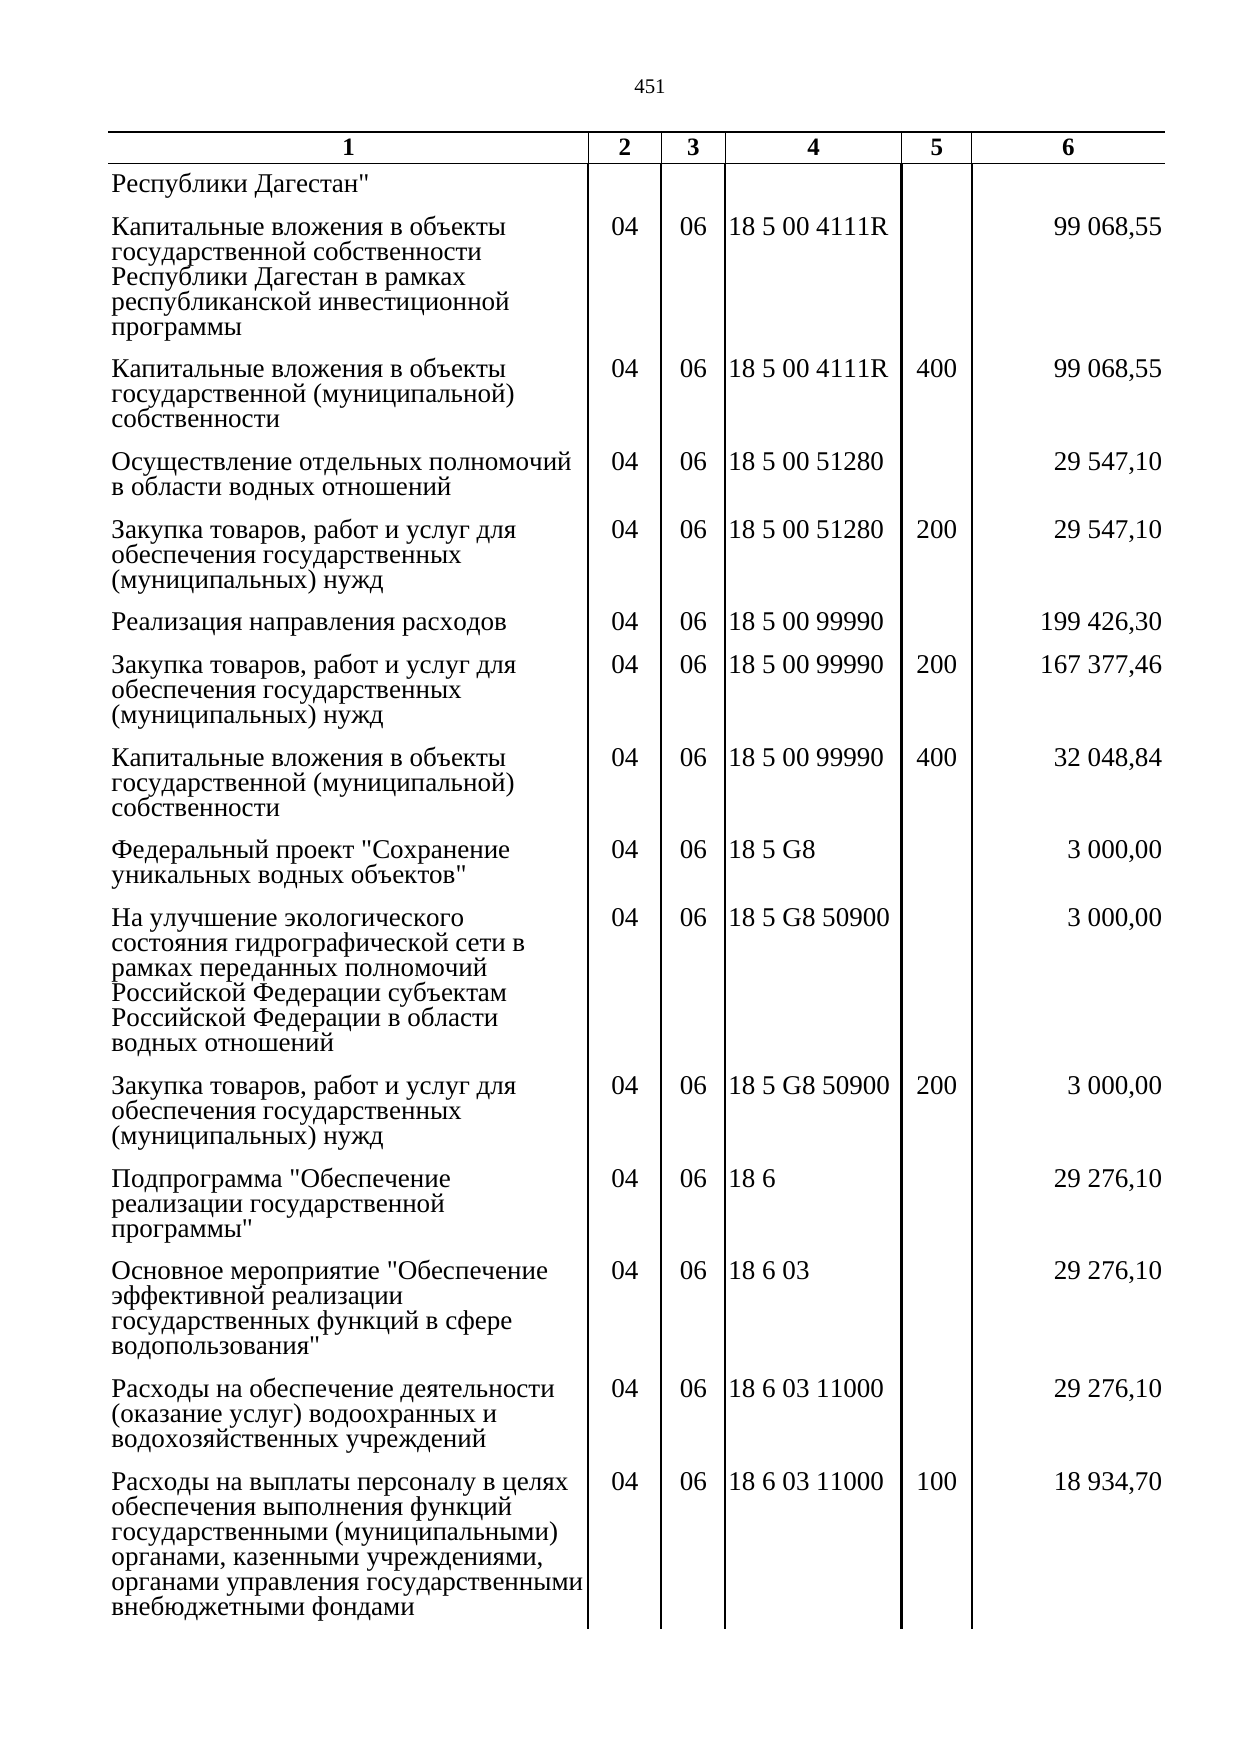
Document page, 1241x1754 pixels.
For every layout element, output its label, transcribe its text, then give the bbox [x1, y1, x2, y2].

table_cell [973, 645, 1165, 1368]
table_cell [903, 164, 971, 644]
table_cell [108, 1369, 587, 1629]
table_header 2 [589, 133, 661, 163]
table_header 5 [902, 133, 971, 163]
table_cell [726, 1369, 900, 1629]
table_header 3 [662, 133, 725, 163]
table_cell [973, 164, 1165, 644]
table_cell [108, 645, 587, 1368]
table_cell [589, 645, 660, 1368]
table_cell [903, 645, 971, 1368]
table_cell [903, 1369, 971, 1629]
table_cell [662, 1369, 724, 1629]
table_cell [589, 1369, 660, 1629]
table_header 1 [108, 133, 588, 163]
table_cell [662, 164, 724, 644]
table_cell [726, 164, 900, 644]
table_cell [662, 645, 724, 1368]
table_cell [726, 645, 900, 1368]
table_header 4 [726, 133, 901, 163]
table_header 6 [972, 133, 1165, 163]
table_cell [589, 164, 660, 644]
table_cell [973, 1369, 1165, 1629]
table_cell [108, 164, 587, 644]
